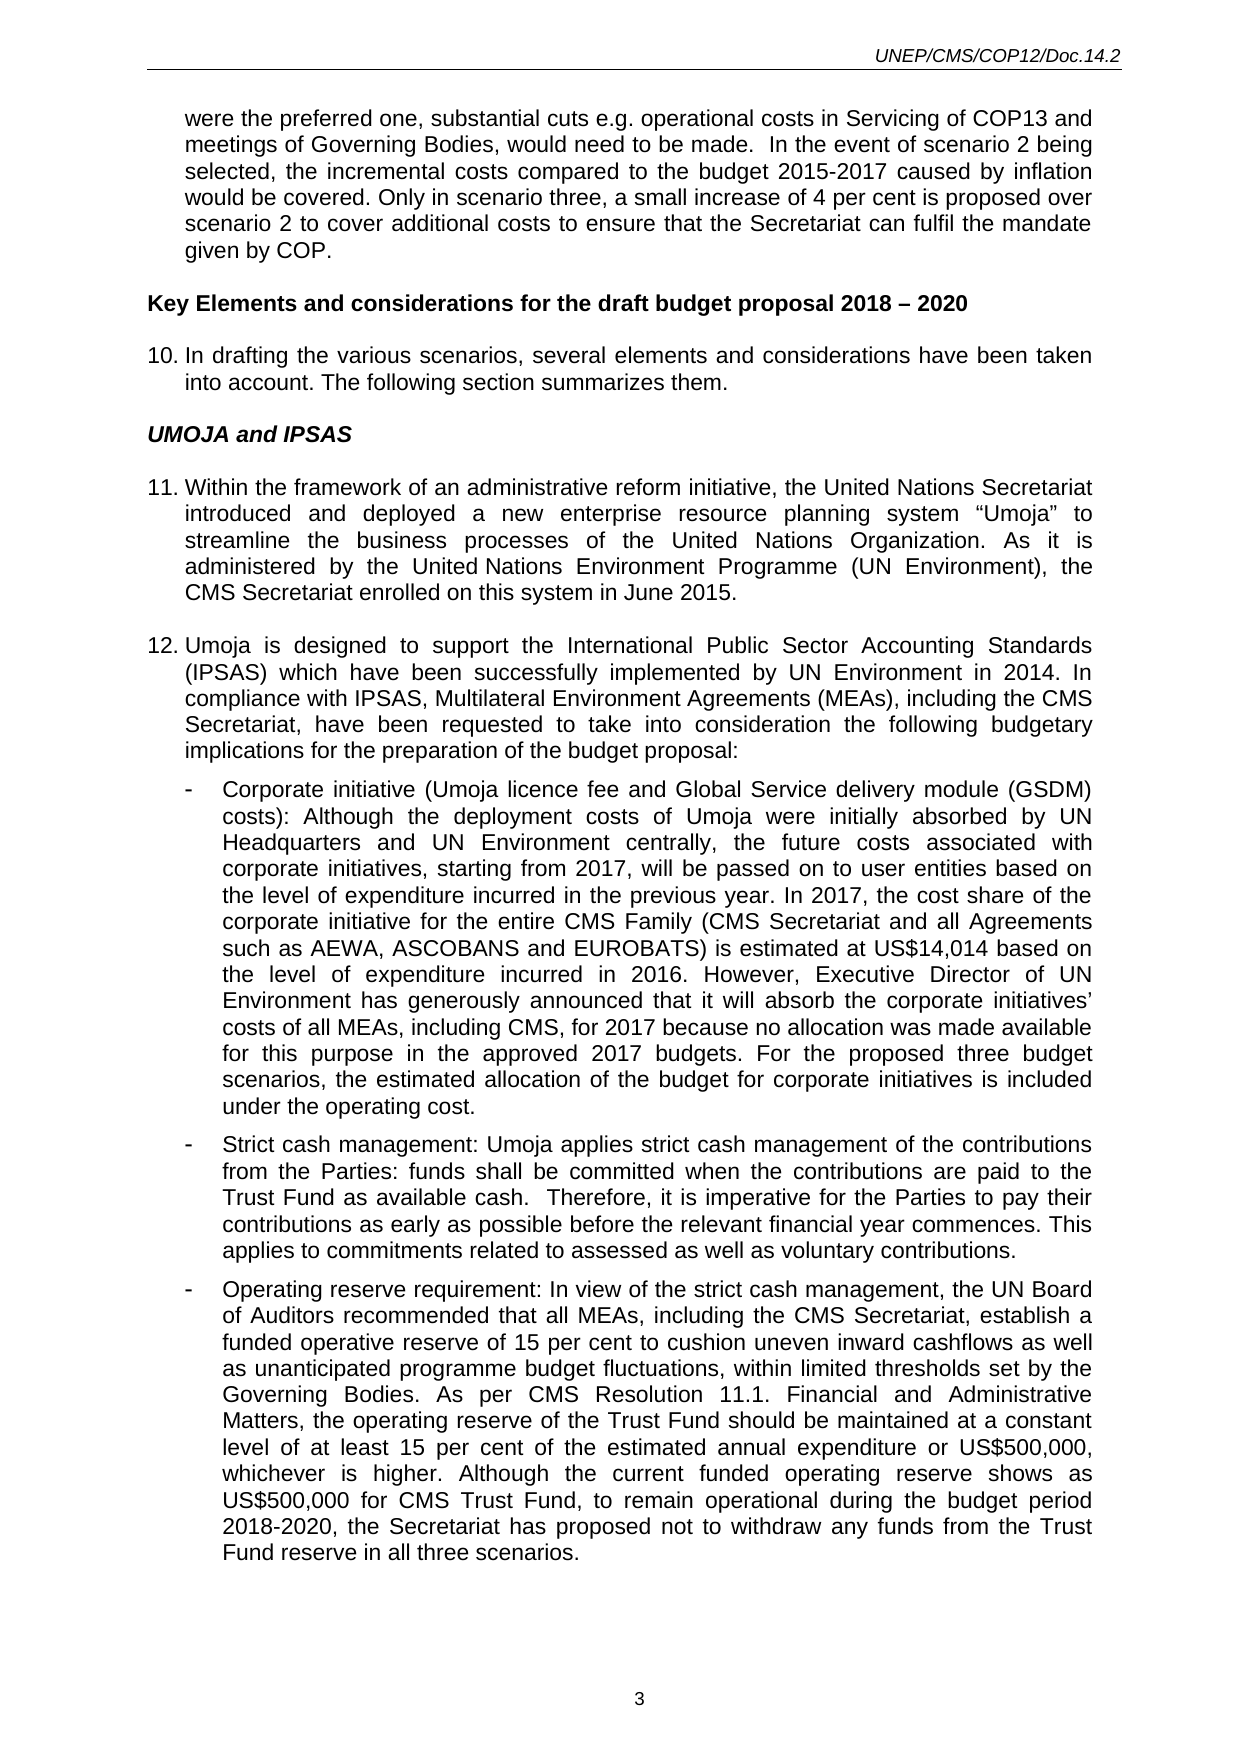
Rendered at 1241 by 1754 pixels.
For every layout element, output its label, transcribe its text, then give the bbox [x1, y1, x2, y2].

text Key Elements and considerations for the draft budget proposal 2018 – 2020 [147, 289, 1093, 316]
list Operating reserve requirement: In view of the strict cash management, the UN Board of Auditors recommended that all MEAs, including the CMS Secretariat, establish a funded operative reserve of 15 per cent to cushion uneven inward cashflows as well as unanticipated programme budget fluctuations, within limited thresholds set by the Governing Bodies. As per CMS Resolution 11.1. Financial and Administrative Matters, the operating reserve of the Trust Fund should be maintained at a constant level of at least 15 per cent of the estimated annual expenditure or US$500,000, whichever is higher. Although the current funded operating reserve shows as US$500,000 for CMS Trust Fund, to remain operational during the budget period 2018-2020, the Secretariat has proposed not to withdraw any funds from the Trust Fund reserve in all three scenarios. [184, 1276, 1093, 1566]
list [147, 105, 1093, 263]
list Within the framework of an administrative reform initiative, the United Nations Secretariat introduced and deployed a new enterprise resource planning system “Umoja” to streamline the business processes of the United Nations Organization. As it is administered by the United Nations Environment Programme (UN Environment), the CMS Secretariat enrolled on this system in June 2015. [147, 474, 1093, 606]
list Strict cash management: Umoja applies strict cash management of the contributions from the Parties: funds shall be committed when the contributions are paid to the Trust Fund as available cash. Therefore, it is imperative for the Parties to pay their contributions as early as possible before the relevant financial year commences. This applies to commitments related to assessed as well as voluntary contributions. [184, 1131, 1093, 1263]
list In drafting the various scenarios, several elements and considerations have been taken into account. The following section summarizes them. [147, 342, 1093, 395]
list Corporate initiative (Umoja licence fee and Global Service delivery module (GSDM) costs): Although the deployment costs of Umoja were initially absorbed by UN Headquarters and UN Environment centrally, the future costs associated with corporate initiatives, starting from 2017, will be passed on to user entities based on the level of expenditure incurred in the previous year. In 2017, the cost share of the corporate initiative for the entire CMS Family (CMS Secretariat and all Agreements such as AEWA, ASCOBANS and EUROBATS) is estimated at US$14,014 based on the level of expenditure incurred in 2016. However, Executive Director of UN Environment has generously announced that it will absorb the corporate initiatives’ costs of all MEAs, including CMS, for 2017 because no allocation was made available for this purpose in the approved 2017 budgets. For the proposed three budget scenarios, the estimated allocation of the budget for corporate initiatives is included under the operating cost. [184, 776, 1093, 1119]
text UMOJA and IPSAS [147, 421, 1093, 448]
list Umoja is designed to support the International Public Sector Accounting Standards (IPSAS) which have been successfully implemented by UN Environment in 2014. In compliance with IPSAS, Multilateral Environment Agreements (MEAs), including the CMS Secretariat, have been requested to take into consideration the following budgetary implications for the preparation of the budget proposal: [147, 632, 1093, 764]
